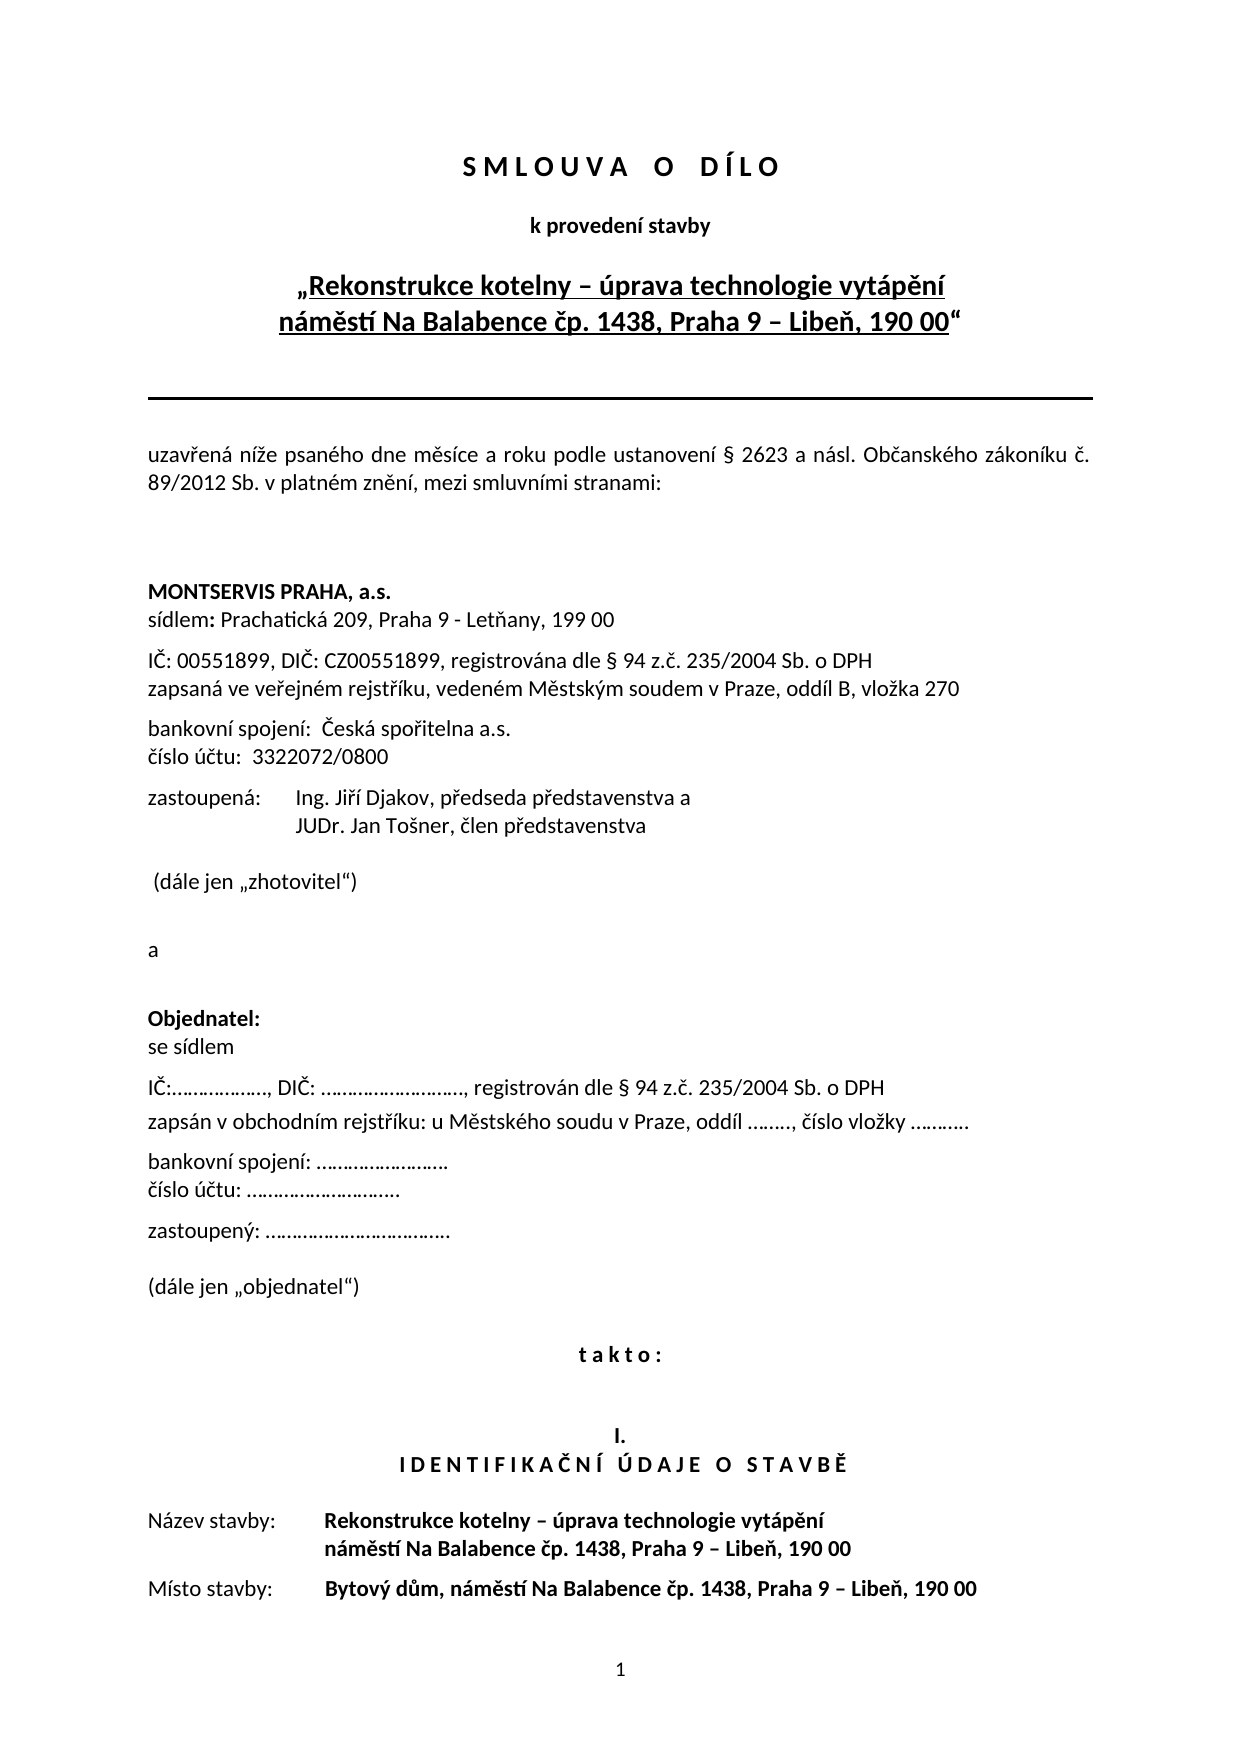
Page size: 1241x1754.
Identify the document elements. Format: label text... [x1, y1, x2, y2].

list a [148, 936, 1093, 964]
text MONTSERVIS PRAHA, a.s. [148, 577, 1093, 605]
text náměstí Na Balabence čp. 1438, Praha 9 – Libeň, 190 00“ [148, 303, 1093, 338]
text zapsaná ve veřejném rejstříku, vedeném Městským soudem v Praze, oddíl B, vložka 270 [148, 674, 1093, 702]
list zapsán v obchodním rejstříku: u Městského soudu v Praze, oddíl …….., číslo vložky ……….. [148, 1107, 1093, 1135]
list IČ: 00551899, DIČ: CZ00551899, registrována dle § 94 z.č. 235/2004 Sb. o DPH [148, 646, 1093, 674]
list t a k t o : [148, 1341, 1093, 1369]
list (dále jen „zhotovitel“) [148, 867, 1093, 895]
text (dále jen „objednatel“) [148, 1272, 1093, 1300]
list Název stavby: Rekonstrukce kotelny – úprava technologie vytápění [148, 1506, 1093, 1534]
text sídlem: Prachatická 209, Praha 9 - Letňany, 199 00 [148, 605, 1093, 633]
text k provedení stavby [148, 211, 1093, 239]
list číslo účtu: 3322072/0800 [148, 742, 1093, 771]
list Místo stavby: Bytový dům, náměstí Na Balabence čp. 1438, Praha 9 – Libeň, 190 00 [148, 1574, 1093, 1602]
list náměstí Na Balabence čp. 1438, Praha 9 – Libeň, 190 00 [148, 1534, 1093, 1562]
list IČ:………………, DIČ: ………………………, registrován dle § 94 z.č. 235/2004 Sb. o DPH [148, 1073, 1093, 1101]
list zastoupená: Ing. Jiří Djakov, předseda představenstva a [148, 783, 1093, 811]
list bankovní spojení: Česká spořitelna a.s. [148, 714, 1093, 742]
text uzavřená níže psaného dne měsíce a roku podle ustanovení § 2623 a násl. Občanského zákoníku č. 89/2012 Sb. v platném znění, mezi smluvními stranami: [148, 440, 1093, 496]
text se sídlem [148, 1032, 1093, 1060]
list číslo účtu: ……………………….. [148, 1176, 1093, 1203]
list zastoupený: …………………………….. [148, 1216, 1093, 1244]
text JUDr. Jan Tošner, člen představenstva [148, 811, 1093, 839]
list I. [148, 1422, 1093, 1450]
list I D E N T I F I K A Č N Í Ú D A J E O S T A V B Ě [148, 1450, 1093, 1478]
text Objednatel: [148, 1004, 1093, 1032]
text „Rekonstrukce kotelny – úprava technologie vytápění [148, 267, 1093, 303]
list bankovní spojení: ……………………. [148, 1147, 1093, 1176]
title S M L O U V A O D Í L O [148, 148, 1093, 183]
